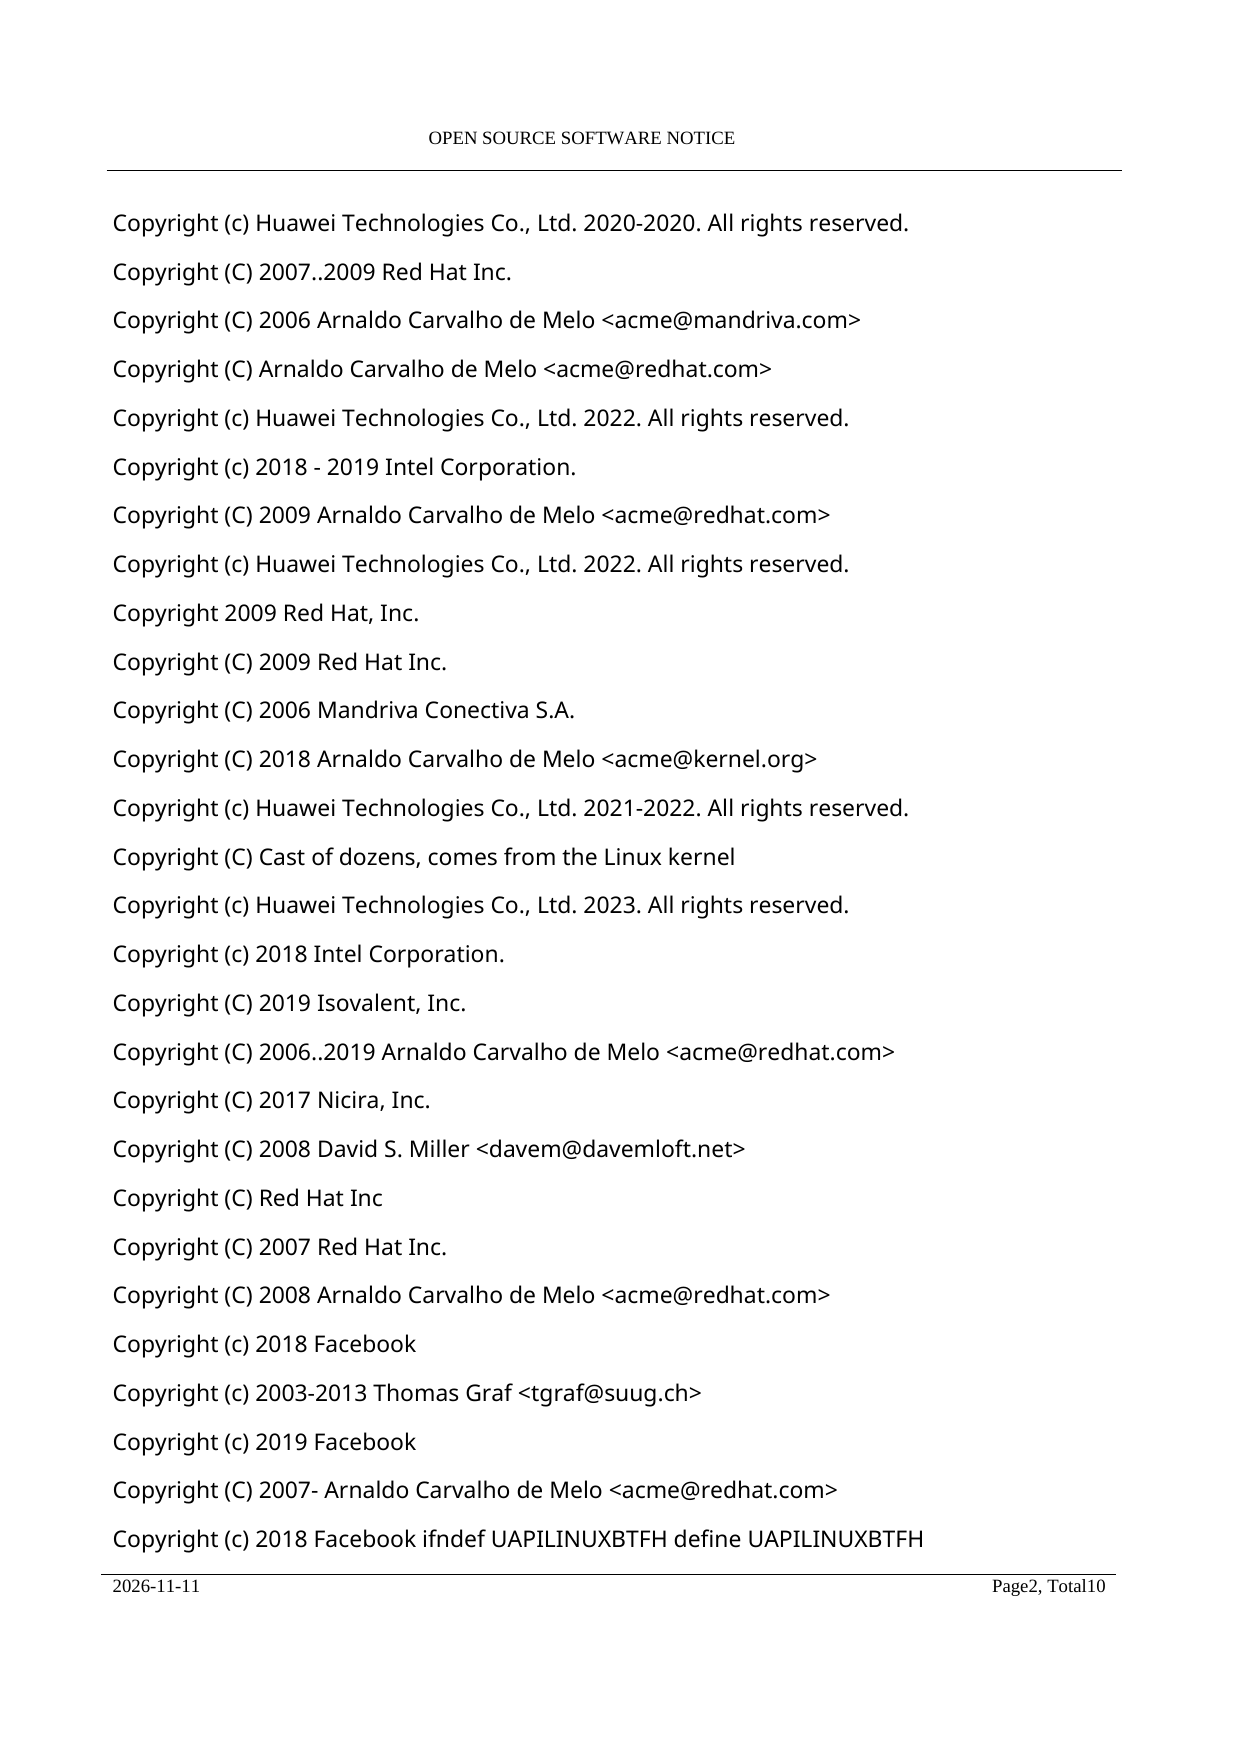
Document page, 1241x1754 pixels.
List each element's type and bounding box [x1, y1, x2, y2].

text [112, 206, 1128, 1555]
